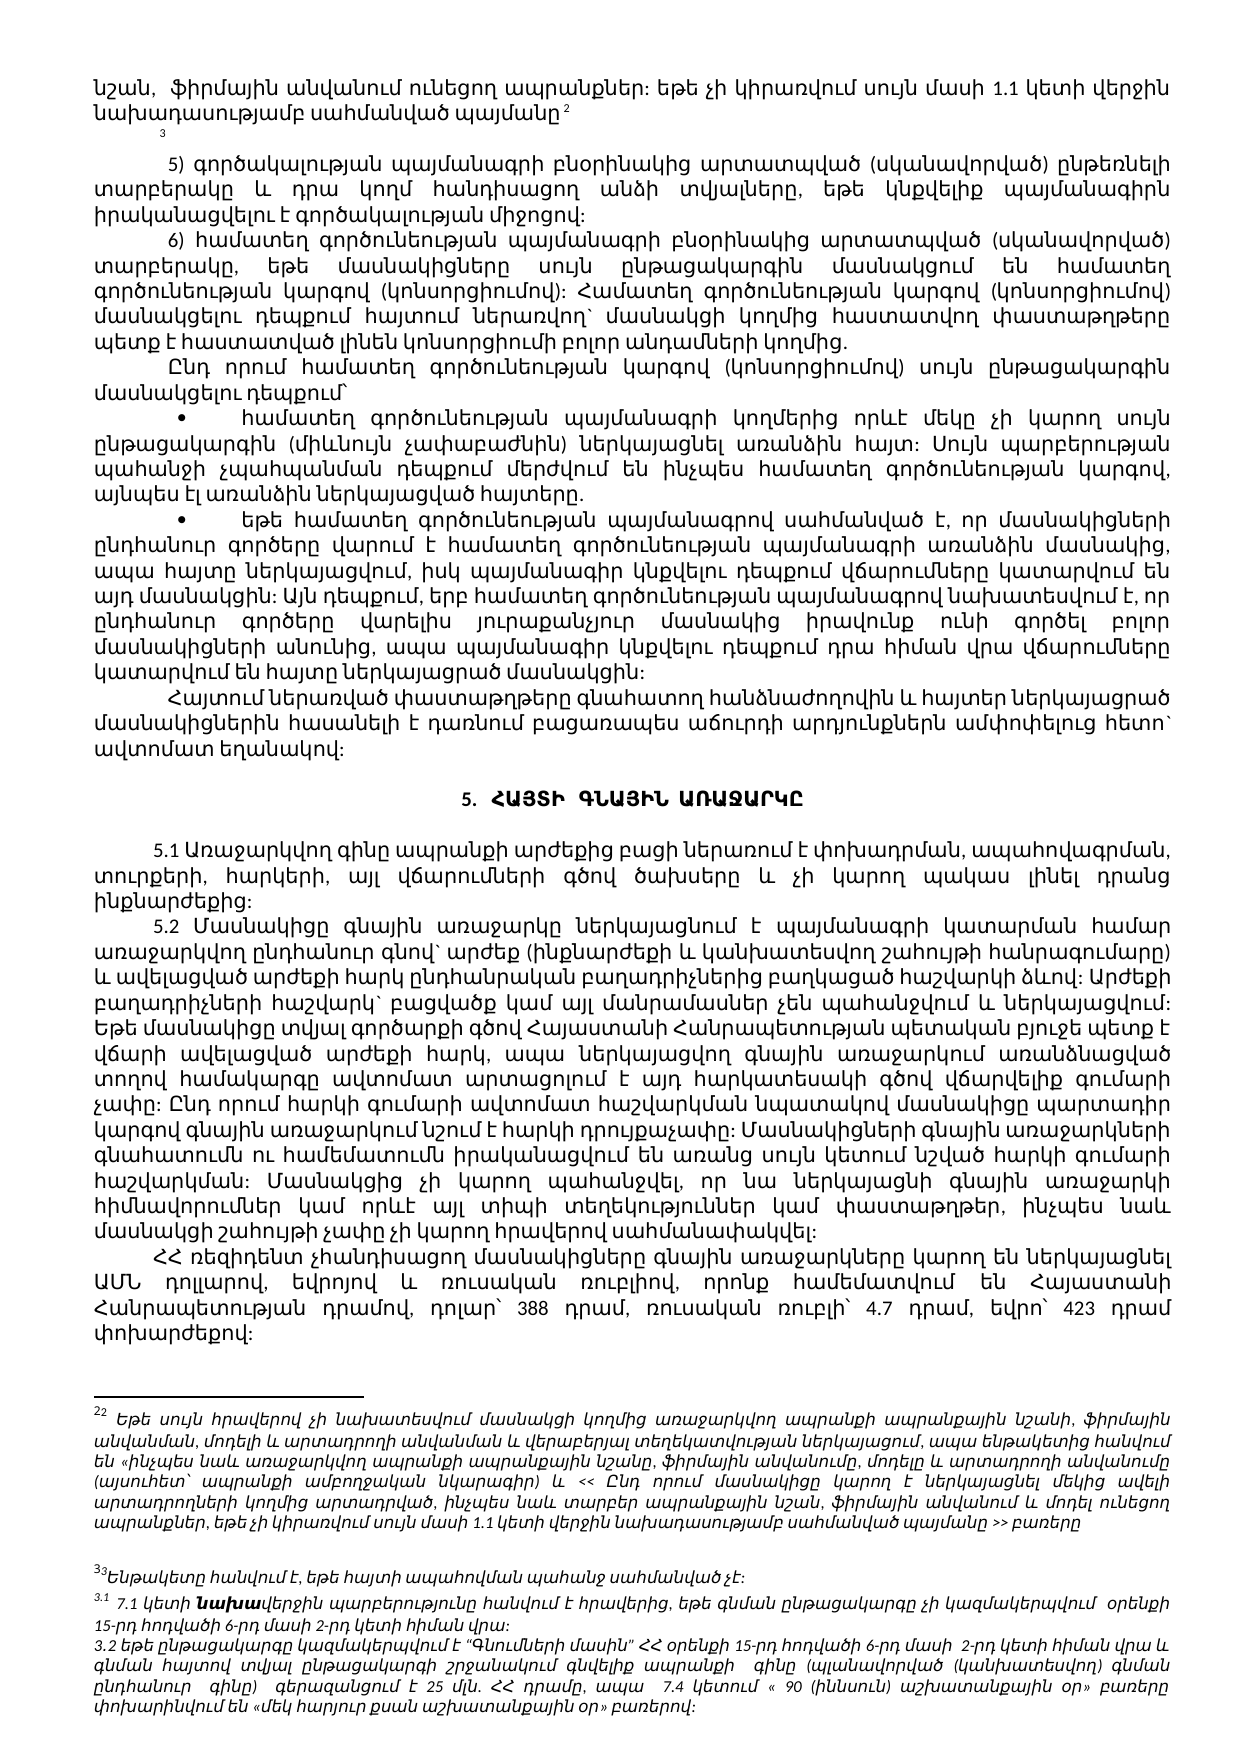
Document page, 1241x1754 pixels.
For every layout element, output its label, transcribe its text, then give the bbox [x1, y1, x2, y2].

text ՀՀ ռեզիդենտ չհանդիսացող մասնակիցները գնային առաջարկները կարող են ներկայացնել ԱՄՆ դոլլարով, եվրոյով և ռուսական ռուբլիով, որոնք համեմատվում են Հայաստանի Հանրապետության դրամով, դոլար՝ 388 դրամ, ռուսական ռուբլի՝ 4.7 դրամ, եվրո՝ 423 դրամ փոխարժեքով: [94, 1244, 1171, 1346]
text 5.2 Մասնակիցը գնային առաջարկը ներկայացնում է պայմանագրի կատարման համար առաջարկվող ընդհանուր գնով` արժեք (ինքնարժեքի և կանխատեսվող շահույթի հանրագումարը) և ավելացված արժեքի հարկ ընդհանրական բաղադրիչներից բաղկացած հաշվարկի ձևով: Արժեքի բաղադրիչների հաշվարկ` բացվածք կամ այլ մանրամասներ չեն պահանջվում և ներկայացվում: Եթե մասնակիցը տվյալ գործարքի գծով Հայաստանի Հանրապետության պետական բյուջե պետք է վճարի ավելացված արժեքի հարկ, ապա ներկայացվող գնային առաջարկում առանձնացված տողով համակարգը ավտոմատ արտացոլում է այդ հարկատեսակի գծով վճարվելիք գումարի չափը: Ընդ որում հարկի գումարի ավտոմատ հաշվարկման նպատակով մասնակիցը պարտադիր կարգով գնային առաջարկում նշում է հարկի դրույքաչափը: Մասնակիցների գնային առաջարկների գնահատումն ու համեմատումն իրականացվում են առանց սույն կետում նշված հարկի գումարի հաշվարկման: Մասնակցից չի կարող պահանջվել, որ նա ներկայացնի գնային առաջարկի հիմնավորումներ կամ որևէ այլ տիպի տեղեկություններ կամ փաստաթղթեր, ինչպես նաև մասնակցի շահույթի չափը չի կարող հրավերով սահմանափակվել: [94, 914, 1171, 1244]
text 5) գործակալության պայմանագրի բնօրինակից արտատպված (սկանավորված) ընթեռնելի տարբերակը և դրա կողմ հանդիսացող անձի տվյալները, եթե կնքվելիք պայմանագիրն իրականացվելու է գործակալության միջոցով: [94, 151, 1171, 227]
text 6) համատեղ գործունեության պայմանագրի բնօրինակից արտատպված (սկանավորված) տարբերակը, եթե մասնակիցները սույն ընթացակարգին մասնակցում են համատեղ գործունեության կարգով (կոնսորցիումով): Համատեղ գործունեության կարգով (կոնսորցիումով) մասնակցելու դեպքում հայտում ներառվող` մասնակցի կողմից հաստատվող փաստաթղթերը պետք է հաստատված լինեն կոնսորցիումի բոլոր անդամների կողմից. [94, 227, 1171, 354]
text Հայտում ներառված փաստաթղթերը գնահատող հանձնաժողովին և հայտեր ներկայացրած մասնակիցներին հասանելի է դառնում բացառապես աճուրդի արդյունքներն ամփոփելուց հետո` ավտոմատ եղանակով: [94, 685, 1171, 761]
list համատեղ գործունեության պայմանագրի կողմերից որևէ մեկը չի կարող սույն ընթացակարգին (միևնույն չափաբաժնին) ներկայացնել առանձին հայտ: Սույն պարբերության պահանջի չպահպանման դեպքում մերժվում են ինչպես համատեղ գործունեության կարգով, այնպես էլ առանձին ներկայացված հայտերը. [94, 405, 1171, 507]
text 3 [94, 126, 1171, 151]
text 5.1 Առաջարկվող գինը ապրանքի արժեքից բացի ներառում է փոխադրման, ապահովագրման, տուրքերի, հարկերի, այլ վճարումների գծով ծախսերը և չի կարող պակաս լինել դրանց ինքնարժեքից: [94, 837, 1171, 914]
text 5. ՀԱՅՏԻ ԳՆԱՅԻՆ ԱՌԱՋԱՐԿԸ [94, 787, 1171, 812]
list եթե համատեղ գործունեության պայմանագրով սահմանված է, որ մասնակիցների ընդհանուր գործերը վարում է համատեղ գործունեության պայմանագրի առանձին մասնակից, ապա հայտը ներկայացվում, իսկ պայմանագիր կնքվելու դեպքում վճարումները կատարվում են այդ մասնակցին: Այն դեպքում, երբ համատեղ գործունեության պայմանագրով նախատեսվում է, որ ընդհանուր գործերը վարելիս յուրաքանչյուր մասնակից իրավունք ունի գործել բոլոր մասնակիցների անունից, ապա պայմանագիր կնքվելու դեպքում դրա հիման վրա վճարումները կատարվում են հայտը ներկայացրած մասնակցին: [94, 507, 1171, 685]
text Ընդ որում համատեղ գործունեության կարգով (կոնսորցիումով) սույն ընթացակարգին մասնակցելու դեպքում՝ [94, 354, 1171, 405]
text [94, 75, 1171, 126]
